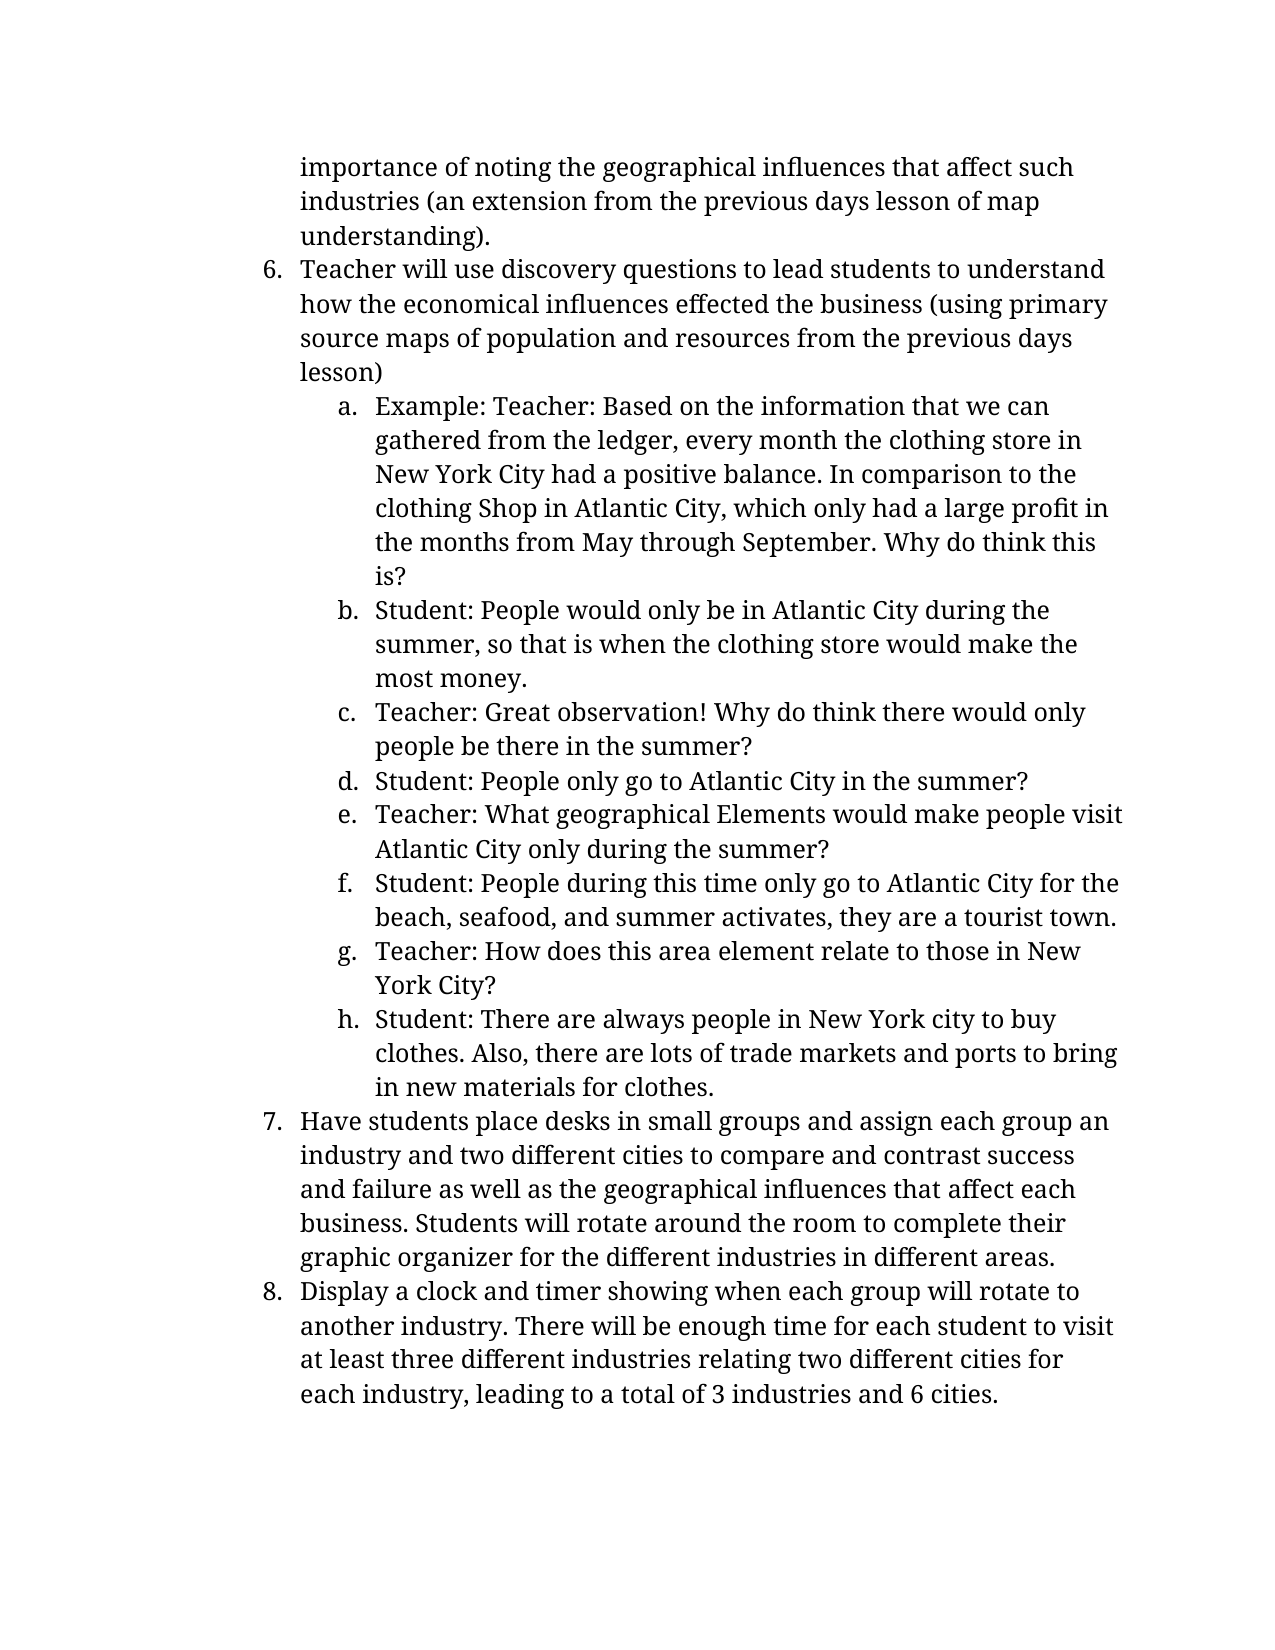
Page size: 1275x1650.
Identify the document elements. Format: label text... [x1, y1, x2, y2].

list Student: People during this time only go to Atlantic City for the beach, seafood, and summer activates, they are a tourist town. [337, 865, 1125, 933]
list Student: People would only be in Atlantic City during the summer, so that is when the clothing store would make the most money. [337, 593, 1125, 695]
list Teacher will use discovery questions to lead students to understand how the economical influences effected the business (using primary source maps of population and resources from the previous days lesson) [262, 252, 1125, 388]
list Student: There are always people in New York city to buy clothes. Also, there are lots of trade markets and ports to bring in new materials for clothes. [337, 1002, 1125, 1104]
list Example: Teacher: Based on the information that we can gathered from the ledger, every month the clothing store in New York City had a positive balance. In comparison to the clothing Shop in Atlantic City, which only had a large profit in the months from May through September. Why do think this is? [337, 388, 1125, 593]
list Teacher: How does this area element relate to those in New York City? [337, 933, 1125, 1002]
list Teacher: Great observation! Why do think there would only people be there in the summer? [337, 695, 1125, 763]
list Have students place desks in small groups and assign each group an industry and two different cities to compare and contrast success and failure as well as the geographical influences that affect each business. Students will rotate around the room to complete their graphic organizer for the different industries in different areas. [262, 1104, 1125, 1274]
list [262, 150, 1125, 252]
list Display a clock and timer showing when each group will rotate to another industry. There will be enough time for each student to visit at least three different industries relating two different cities for each industry, leading to a total of 3 industries and 6 cities. [262, 1274, 1125, 1410]
list Student: People only go to Atlantic City in the summer? [337, 763, 1125, 797]
list Teacher: What geographical Elements would make people visit Atlantic City only during the summer? [337, 797, 1125, 865]
